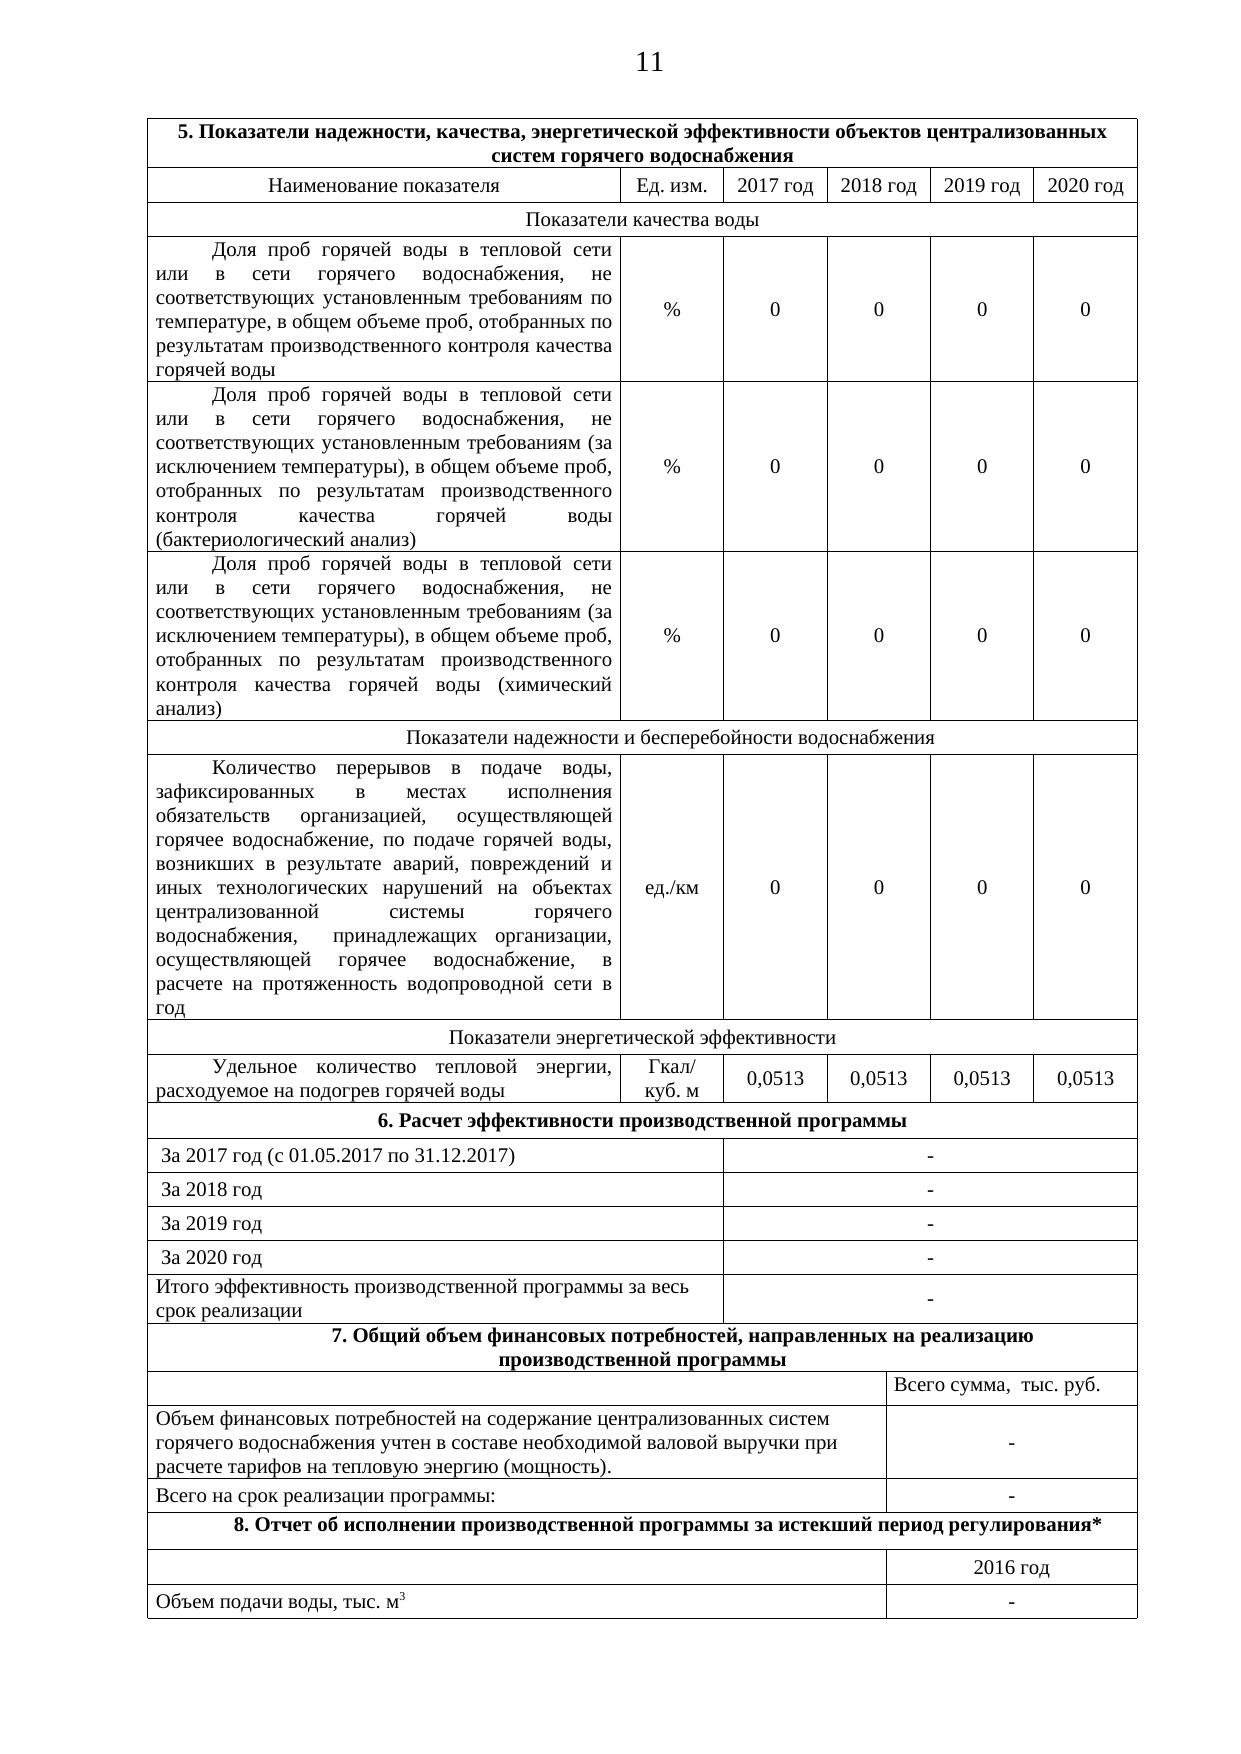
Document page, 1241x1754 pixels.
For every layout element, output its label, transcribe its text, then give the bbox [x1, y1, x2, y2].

table_cell Показатели надежности и бесперебойности водоснабжения [148, 721, 1137, 754]
table_cell За 2020 год [148, 1241, 723, 1274]
table_cell 0,0513 [828, 1055, 930, 1102]
table_cell - [887, 1479, 1137, 1512]
table_cell 0 [1034, 552, 1137, 719]
table_cell ед./км [621, 755, 723, 1019]
table_cell Наименование показателя [148, 168, 620, 202]
table_cell 0 [931, 237, 1033, 381]
table_cell 7. Общий объем финансовых потребностей, направленных на реализацию производственной программы [148, 1324, 1137, 1371]
table_cell Гкал/ куб. м [621, 1055, 723, 1102]
table_cell % [621, 237, 723, 381]
table_cell Всего на срок реализации программы: [148, 1479, 886, 1512]
table_cell - [724, 1241, 1137, 1274]
table_cell 8. Отчет об исполнении производственной программы за истекший период регулирования* [148, 1513, 1137, 1549]
table_cell Доля проб горячей воды в тепловой сети или в сети горячего водоснабжения, не соответствующих установленным требованиям (за исключением температуры), в общем объеме проб, отобранных по результатам производственного контроля качества горячей воды (бактериологический анализ) [148, 382, 620, 551]
table_cell Доля проб горячей воды в тепловой сети или в сети горячего водоснабжения, не соответствующих установленным требованиям по температуре, в общем объеме проб, отобранных по результатам производственного контроля качества горячей воды [148, 237, 620, 381]
table_cell 0 [724, 382, 827, 551]
table_cell За 2017 год (с 01.05.2017 по 31.12.2017) [148, 1139, 723, 1172]
table_cell Объем финансовых потребностей на содержание централизованных систем горячего водоснабжения учтен в составе необходимой валовой выручки при расчете тарифов на тепловую энергию (мощность). [148, 1406, 886, 1478]
table_cell Показатели качества воды [148, 203, 1137, 236]
table_cell 2016 год [887, 1550, 1137, 1583]
table_cell 0 [828, 237, 930, 381]
table_cell 0 [724, 237, 827, 381]
table_cell 0,0513 [1034, 1055, 1137, 1102]
table_cell - [724, 1207, 1137, 1240]
table_cell - [724, 1275, 1137, 1322]
table_cell 0 [724, 552, 827, 719]
table_cell 0 [1034, 237, 1137, 381]
table_cell Доля проб горячей воды в тепловой сети или в сети горячего водоснабжения, не соответствующих установленным требованиям (за исключением температуры), в общем объеме проб, отобранных по результатам производственного контроля качества горячей воды (химический анализ) [148, 552, 620, 719]
table_cell 0 [931, 755, 1033, 1019]
table_cell 0 [724, 755, 827, 1019]
table_cell 0 [828, 552, 930, 719]
table_cell 0 [828, 382, 930, 551]
table_cell 0 [931, 382, 1033, 551]
table_cell Итого эффективность производственной программы за весь срок реализации [148, 1275, 723, 1322]
table_cell - [724, 1173, 1137, 1206]
table_cell - [724, 1139, 1137, 1172]
table_cell 5. Показатели надежности, качества, энергетической эффективности объектов централизованных систем горячего водоснабжения [148, 119, 1137, 167]
table_cell 0,0513 [931, 1055, 1033, 1102]
table_cell 0 [1034, 382, 1137, 551]
table_cell 0 [828, 755, 930, 1019]
table_cell [148, 1372, 886, 1405]
table_cell 2020 год [1034, 168, 1137, 202]
table_cell % [621, 382, 723, 551]
table_cell Ед. изм. [621, 168, 723, 202]
table_cell 2017 год [724, 168, 827, 202]
table_cell 6. Расчет эффективности производственной программы [148, 1103, 1137, 1137]
table_cell 0 [1034, 755, 1137, 1019]
table_cell - [887, 1406, 1137, 1478]
table_cell Всего сумма, тыс. руб. [887, 1372, 1137, 1405]
table_cell 2018 год [828, 168, 930, 202]
table_cell За 2018 год [148, 1173, 723, 1206]
table_cell Объем подачи воды, тыс. м3 [148, 1585, 886, 1617]
table_cell - [887, 1585, 1137, 1617]
table_cell Показатели энергетической эффективности [148, 1020, 1137, 1053]
table_cell За 2019 год [148, 1207, 723, 1240]
table_cell Удельное количество тепловой энергии, расходуемое на подогрев горячей воды [148, 1055, 620, 1102]
table_cell 0 [931, 552, 1033, 719]
table_cell 0,0513 [724, 1055, 827, 1102]
table_cell Количество перерывов в подаче воды, зафиксированных в местах исполнения обязательств организацией, осуществляющей горячее водоснабжение, по подаче горячей воды, возникших в результате аварий, повреждений и иных технологических нарушений на объектах централизованной системы горячего водоснабжения, принадлежащих организации, осуществляющей горячее водоснабжение, в расчете на протяженность водопроводной сети в год [148, 755, 620, 1019]
table_cell 2019 год [931, 168, 1033, 202]
table_cell [148, 1550, 886, 1583]
table_cell % [621, 552, 723, 719]
